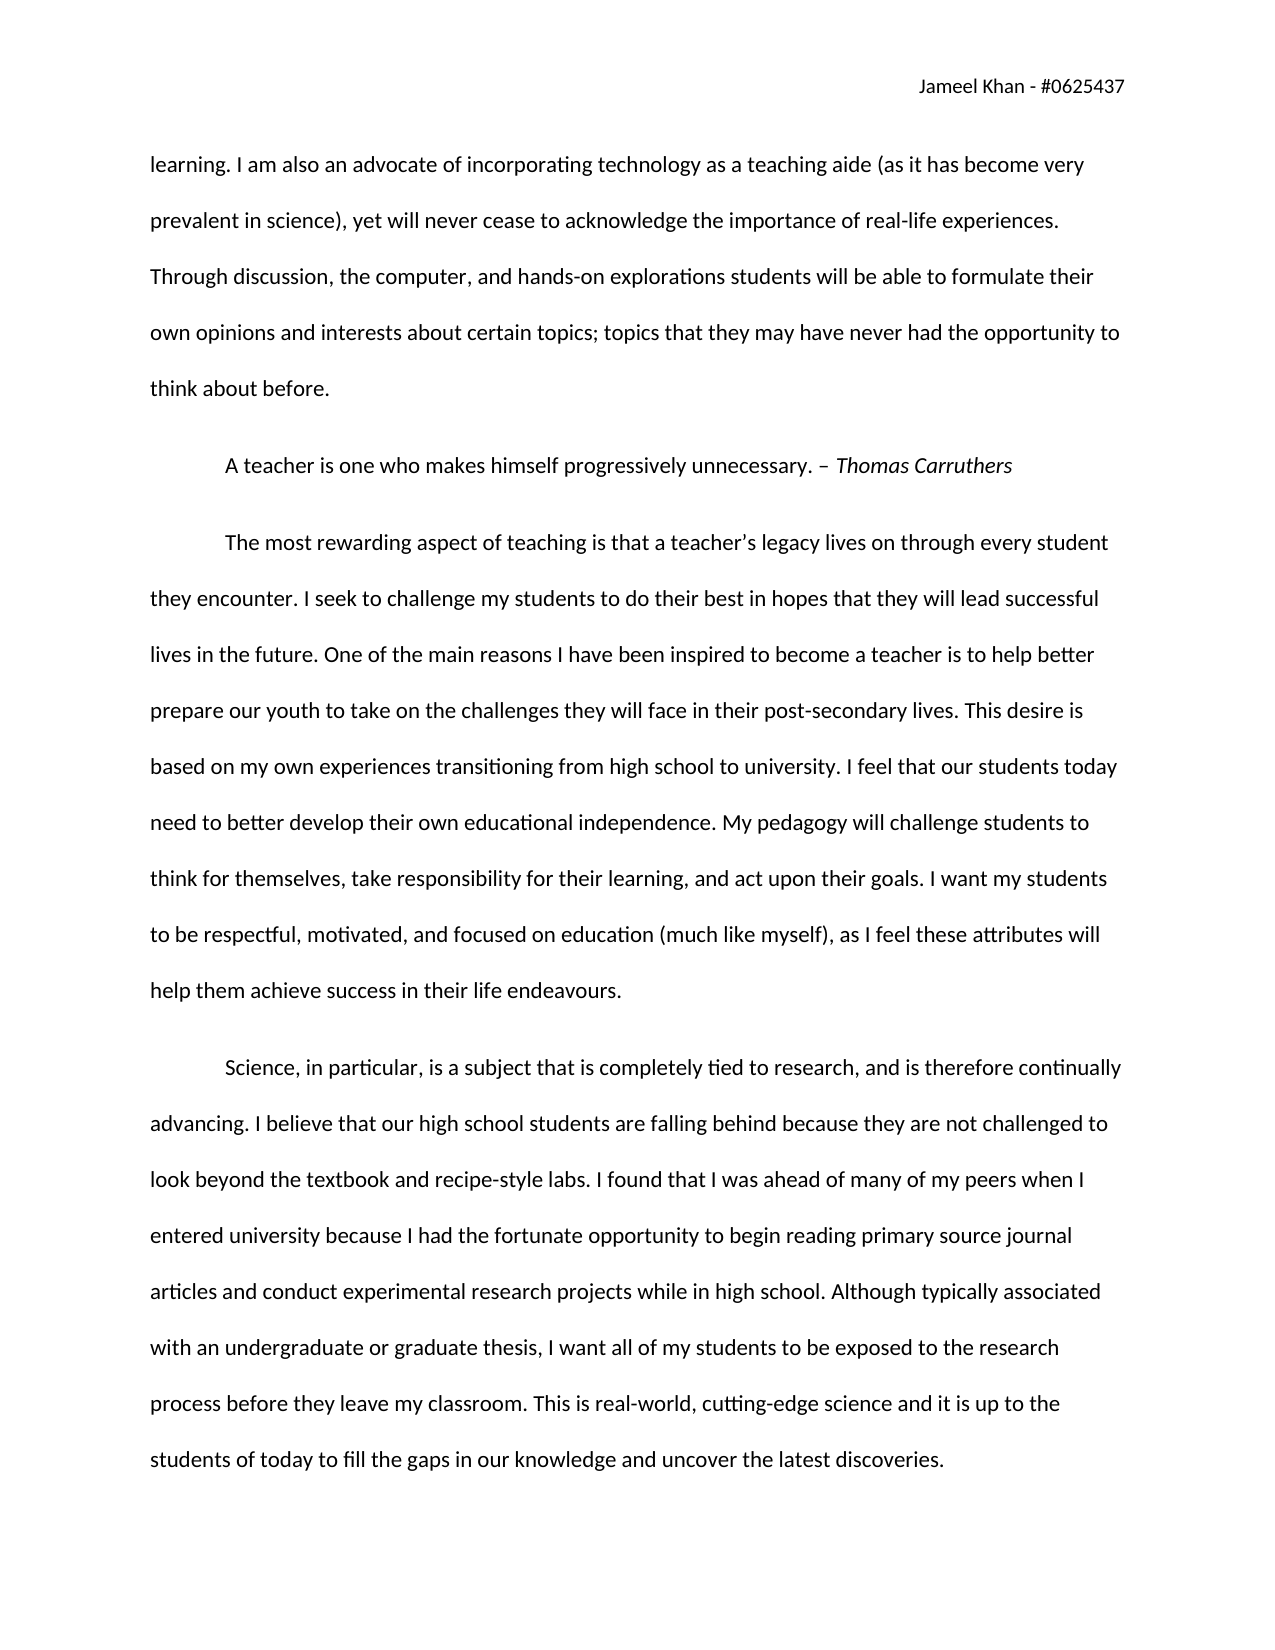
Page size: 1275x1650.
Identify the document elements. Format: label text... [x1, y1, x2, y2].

text A teacher is one who makes himself progressively unnecessary. – Thomas Carruthers [150, 451, 1125, 479]
text Science, in particular, is a subject that is completely tied to research, and is therefore continually advancing. I believe that our high school students are falling behind because they are not challenged to look beyond the textbook and recipe-style labs. I found that I was ahead of many of my peers when I entered university because I had the fortunate opportunity to begin reading primary source journal articles and conduct experimental research projects while in high school. Although typically associated with an undergraduate or graduate thesis, I want all of my students to be exposed to the research process before they leave my classroom. This is real-world, cutting-edge science and it is up to the students of today to fill the gaps in our knowledge and uncover the latest discoveries. [150, 1053, 1125, 1473]
text The most rewarding aspect of teaching is that a teacher’s legacy lives on through every student they encounter. I seek to challenge my students to do their best in hopes that they will lead successful lives in the future. One of the main reasons I have been inspired to become a teacher is to help better prepare our youth to take on the challenges they will face in their post-secondary lives. This desire is based on my own experiences transitioning from high school to university. I feel that our students today need to better develop their own educational independence. My pedagogy will challenge students to think for themselves, take responsibility for their learning, and act upon their goals. I want my students to be respectful, motivated, and focused on education (much like myself), as I feel these attributes will help them achieve success in their life endeavours. [150, 528, 1125, 1004]
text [150, 150, 1125, 402]
